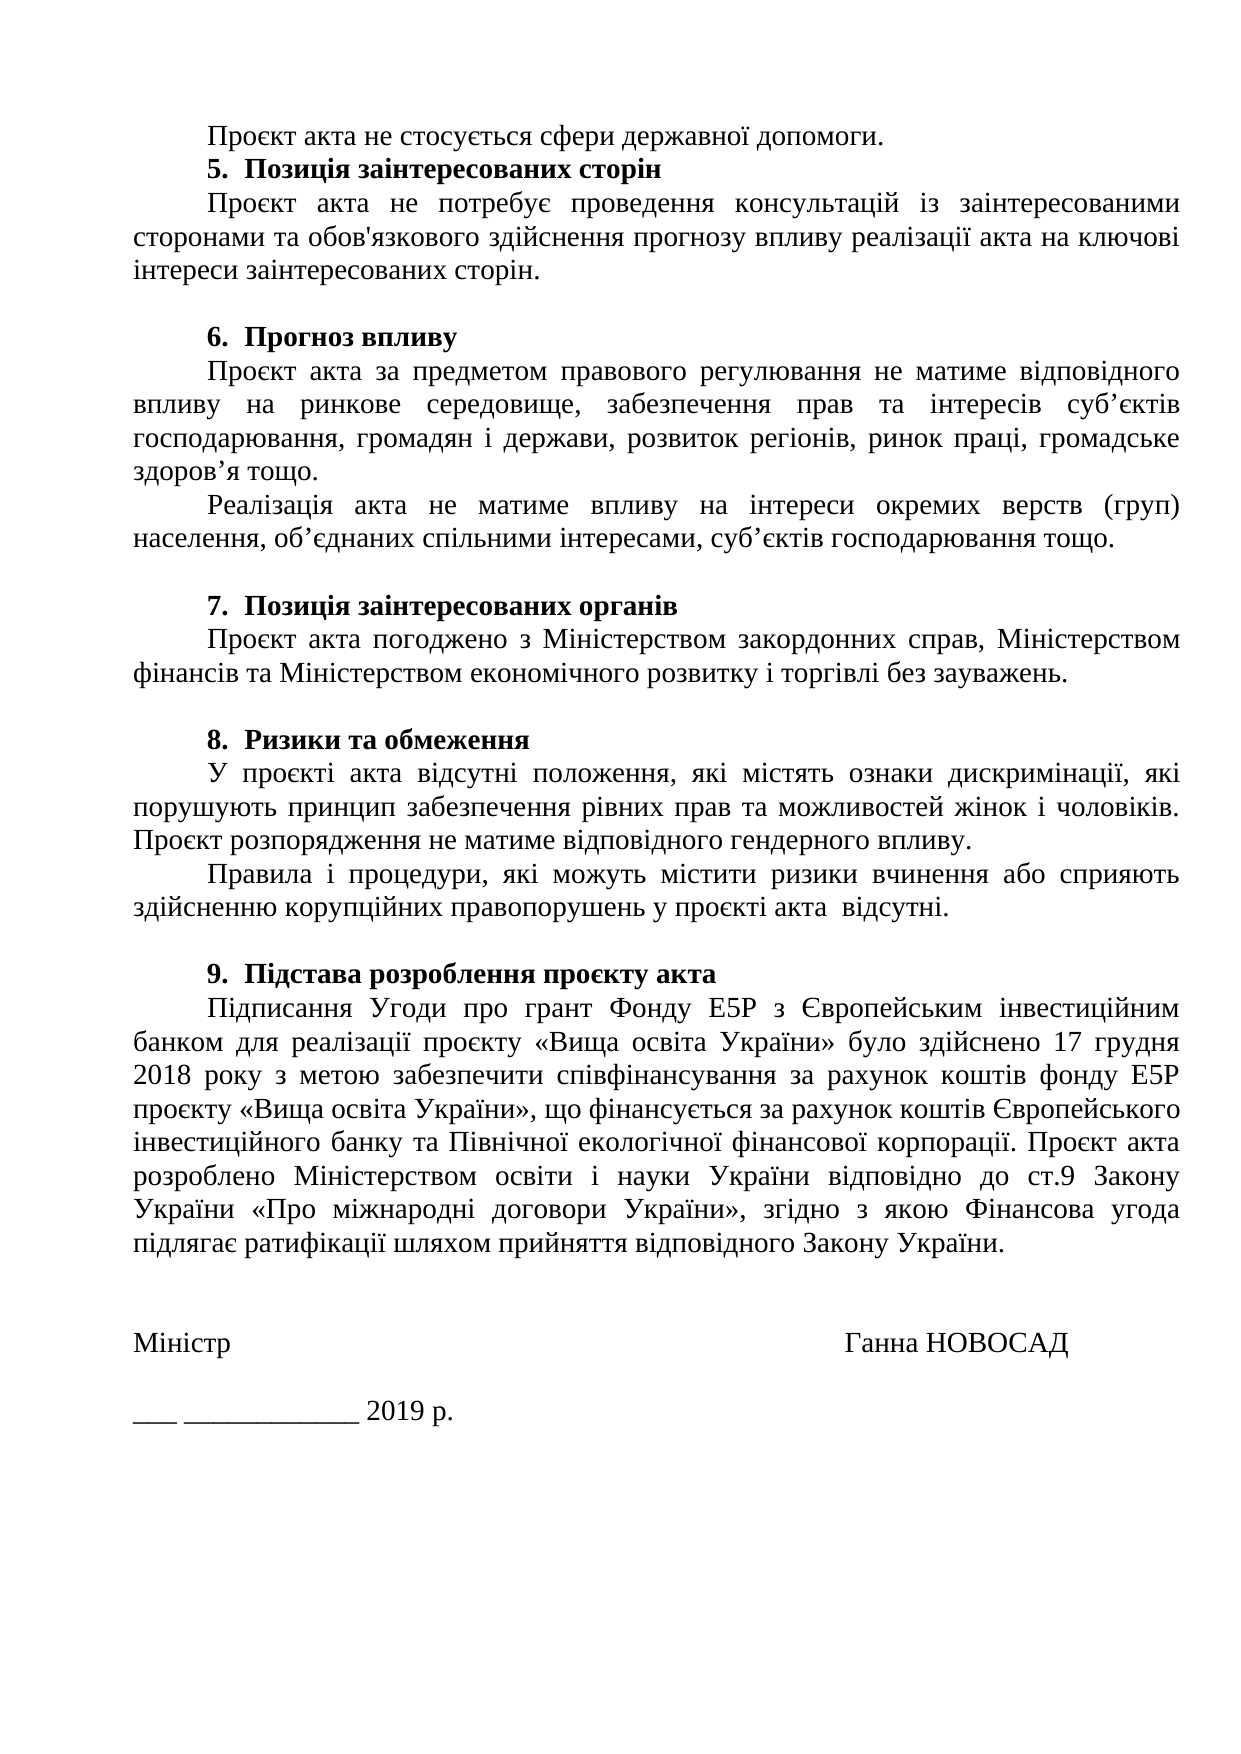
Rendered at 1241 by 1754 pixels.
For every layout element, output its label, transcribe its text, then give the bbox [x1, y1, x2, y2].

text Міністр Ганна НОВОСАД [133, 1326, 1181, 1359]
text Проєкт акта не потребує проведення консультацій із заінтересованими сторонами та обов'язкового здійснення прогнозу впливу реалізації акта на ключові інтереси заінтересованих сторін. [133, 185, 1181, 286]
list Прогноз впливу [207, 319, 1181, 353]
list Позиція заінтересованих органів [207, 588, 1181, 621]
list Позиція заінтересованих сторін [207, 152, 1181, 185]
text Проєкт акта за предметом правового регулювання не матиме відповідного впливу на ринкове середовище, забезпечення прав та інтересів суб’єктів господарювання, громадян і держави, розвиток регіонів, ринок праці, громадське здоров’я тощо. [133, 353, 1181, 487]
text Реалізація акта не матиме впливу на інтереси окремих верств (груп) населення, об’єднаних спільними інтересами, суб’єктів господарювання тощо. [133, 487, 1181, 554]
text Проєкт акта не стосується сфери державної допомоги. [133, 118, 1181, 152]
list Підстава розроблення проєкту акта [207, 957, 1181, 990]
text Правила і процедури, які можуть містити ризики вчинення або сприяють здійсненню корупційних правопорушень у проєкті акта відсутні. [133, 856, 1181, 923]
text Проєкт акта погоджено з Міністерством закордонних справ, Міністерством фінансів та Міністерством економічного розвитку і торгівлі без зауважень. [133, 621, 1181, 688]
text ___ ____________ 2019 р. [133, 1393, 1181, 1426]
text У проєкті акта відсутні положення, які містять ознаки дискримінації, які порушують принцип забезпечення рівних прав та можливостей жінок і чоловіків. Проєкт розпорядження не матиме відповідного гендерного впливу. [133, 755, 1181, 856]
text Підписання Угоди про грант Фонду E5P з Європейським інвестиційним банком для реалізації проєкту «Вища освіта України» було здійснено 17 грудня 2018 року з метою забезпечити співфінансування за рахунок коштів фонду E5P проєкту «Вища освіта України», що фінансується за рахунок коштів Європейського інвестиційного банку та Північної екологічної фінансової корпорації. Проєкт акта розроблено Міністерством освіти і науки України відповідно до ст.9 Закону України «Про міжнародні договори України», згідно з якою Фінансова угода підлягає ратифікації шляхом прийняття відповідного Закону України. [133, 990, 1181, 1258]
list Ризики та обмеження [207, 722, 1181, 755]
